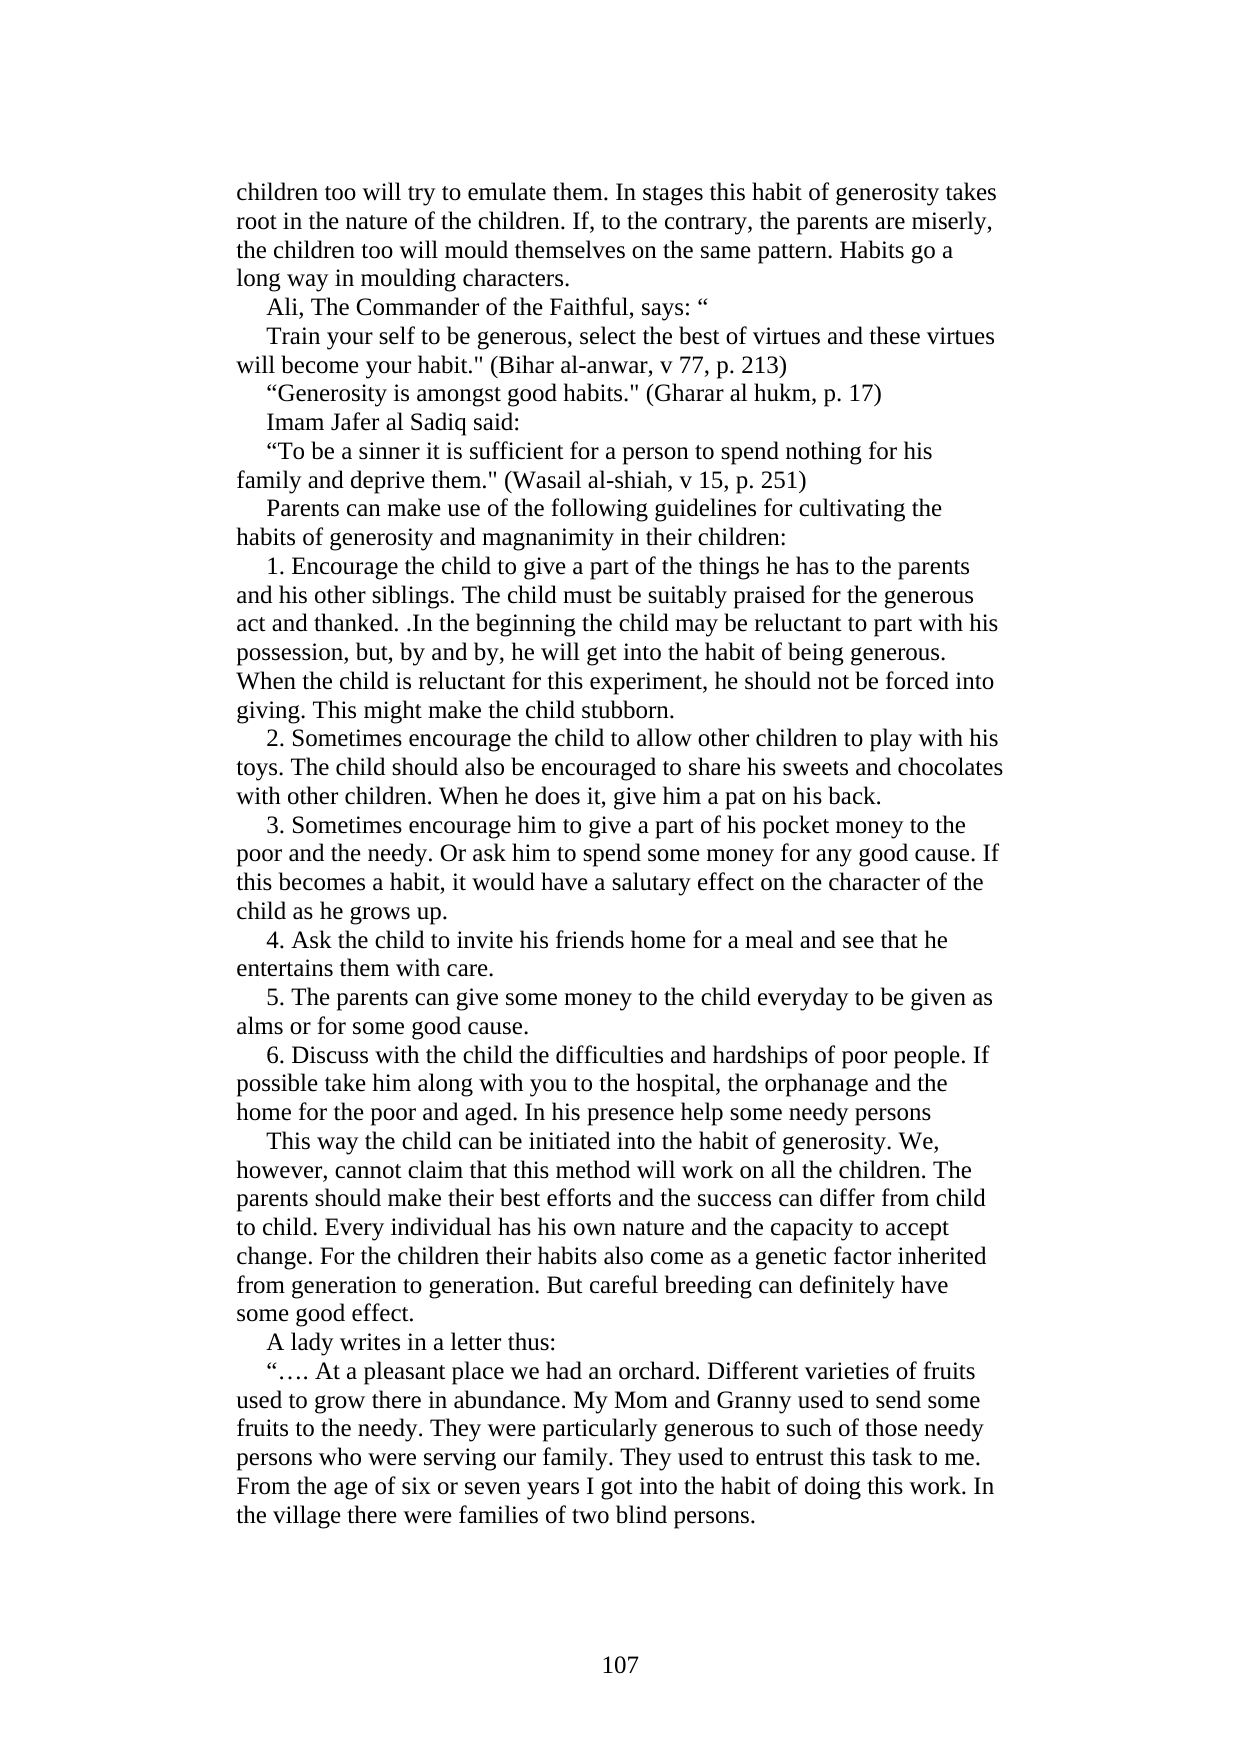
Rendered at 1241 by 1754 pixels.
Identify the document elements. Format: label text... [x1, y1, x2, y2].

text Parents can make use of the following guidelines for cultivating the habits of generosity and magnanimity in their children: [236, 493, 1004, 551]
text 5. The parents can give some money to the child everyday to be given as alms or for some good cause. [236, 982, 1004, 1040]
text This way the child can be initiated into the habit of generosity. We, however, cannot claim that this method will work on all the children. The parents should make their best efforts and the success can differ from child to child. Every individual has his own nature and the capacity to accept change. For the children their habits also come as a genetic factor inherited from generation to generation. But careful breeding can definitely have some good effect. [236, 1126, 1004, 1327]
text “…. At a pleasant place we had an orchard. Different varieties of fruits used to grow there in abundance. My Mom and Granny used to send some fruits to the needy. They were particularly generous to such of those needy persons who were serving our family. They used to entrust this task to me. From the age of six or seven years I got into the habit of doing this work. In the village there were families of two blind persons. [236, 1356, 1004, 1528]
text 3. Sometimes encourage him to give a part of his pocket money to the poor and the needy. Or ask him to spend some money for any good cause. If this becomes a habit, it would have a salutary effect on the character of the child as he grows up. [236, 810, 1004, 925]
text Imam Jafer al Sadiq said: [236, 407, 1004, 436]
text Ali, The Commander of the Faithful, says: “ [236, 292, 1004, 321]
text 2. Sometimes encourage the child to allow other children to play with his toys. The child should also be encouraged to share his sweets and chocolates with other children. When he does it, give him a pat on his back. [236, 723, 1004, 810]
text 6. Discuss with the child the difficulties and hardships of poor people. If possible take him along with you to the hospital, the orphanage and the home for the poor and aged. In his presence help some needy persons [236, 1040, 1004, 1126]
text “Generosity is amongst good habits." (Gharar al hukm, p. 17) [236, 378, 1004, 407]
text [236, 177, 1004, 292]
text 1. Encourage the child to give a part of the things he has to the parents and his other siblings. The child must be suitably praised for the generous act and thanked. .In the beginning the child may be reluctant to part with his possession, but, by and by, he will get into the habit of being generous. When the child is reluctant for this experiment, he should not be forced into giving. This might make the child stubborn. [236, 551, 1004, 723]
text 4. Ask the child to invite his friends home for a meal and see that he entertains them with care. [236, 925, 1004, 982]
text Train your self to be generous, select the best of virtues and these virtues will become your habit." (Bihar al-anwar, v 77, p. 213) [236, 321, 1004, 378]
text A lady writes in a letter thus: [236, 1327, 1004, 1356]
text “To be a sinner it is sufficient for a person to spend nothing for his family and deprive them." (Wasail al-shiah, v 15, p. 251) [236, 436, 1004, 493]
